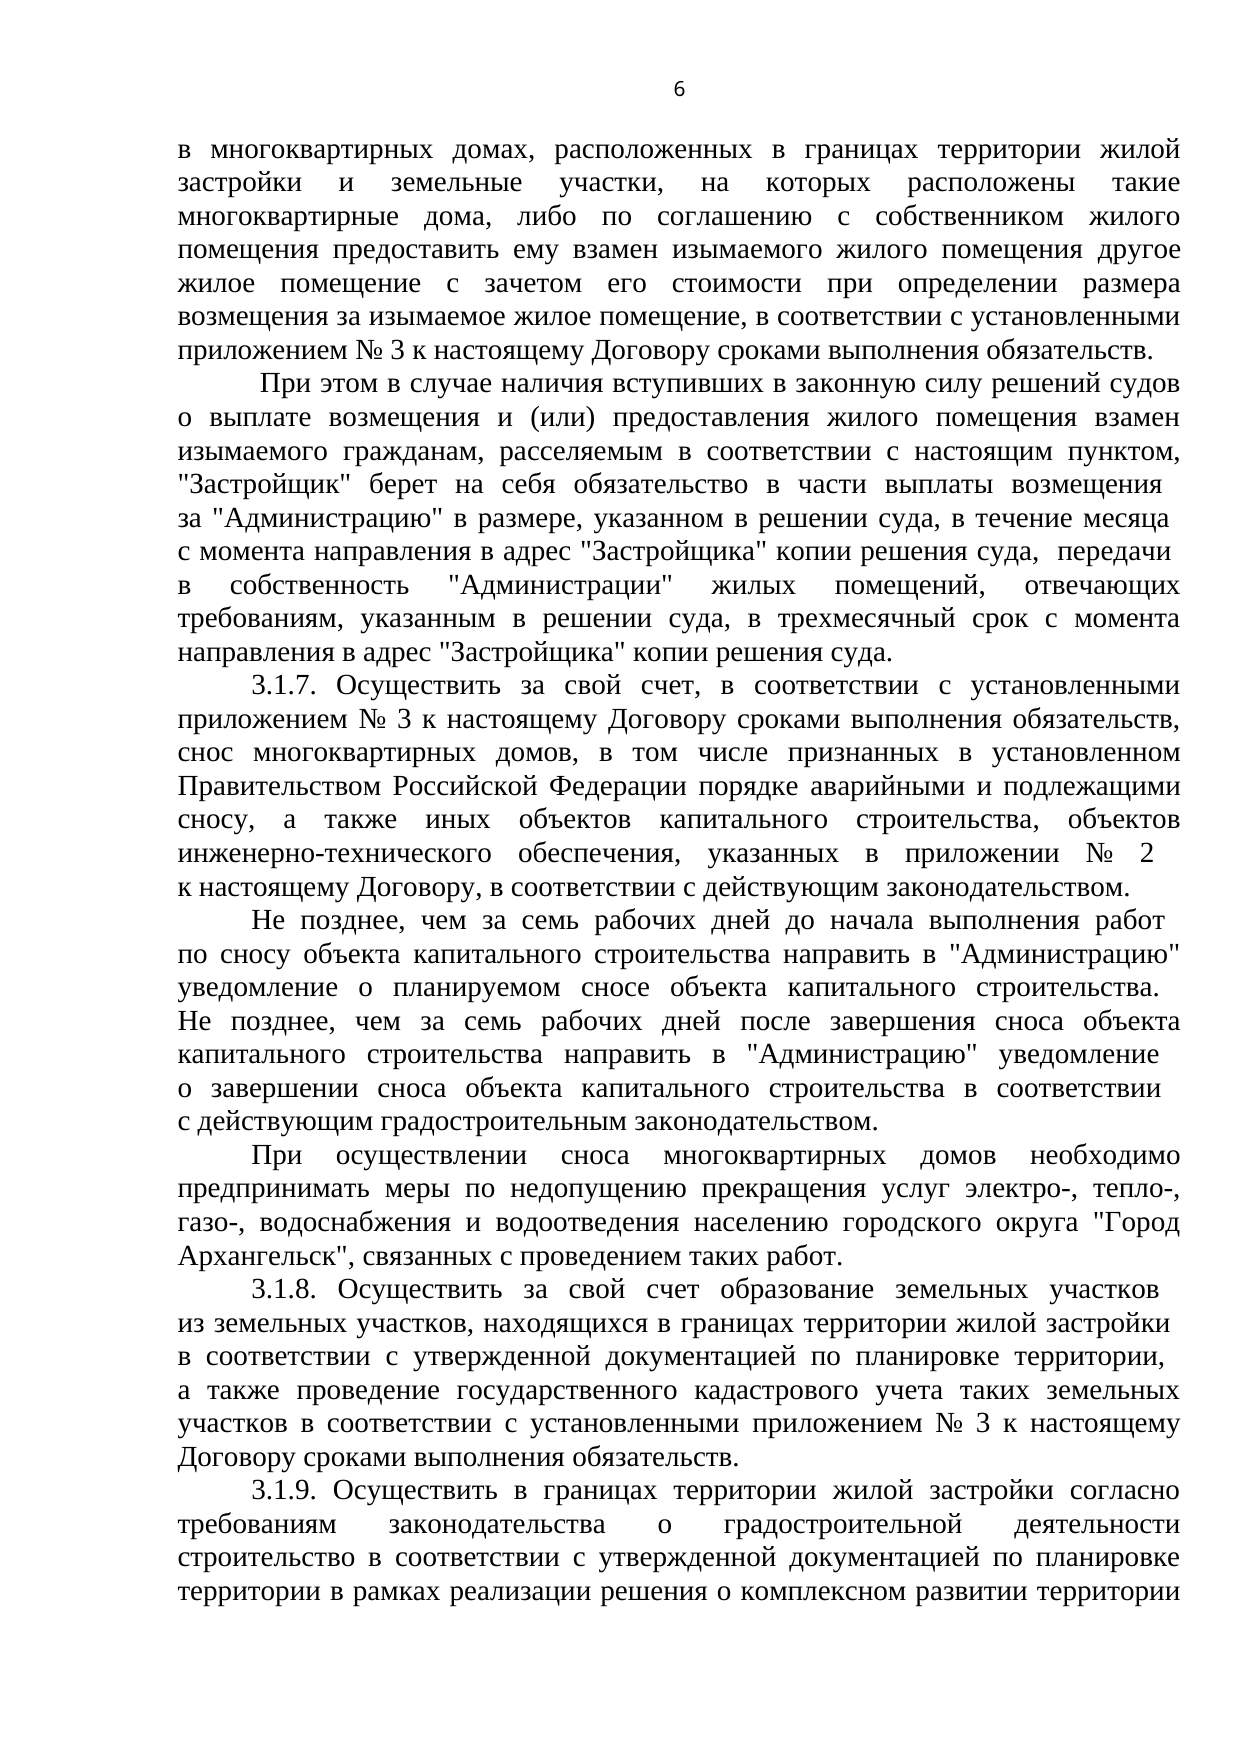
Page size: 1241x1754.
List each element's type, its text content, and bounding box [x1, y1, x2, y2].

text Не позднее, чем за семь рабочих дней до начала выполнения работ по сносу объекта капитального строительства направить в "Администрацию" уведомление о планируемом сносе объекта капитального строительства. Не позднее, чем за семь рабочих дней после завершения сноса объекта капитального строительства направить в "Администрацию" уведомление о завершении сноса объекта капитального строительства в соответствии с действующим градостроительным законодательством. [177, 902, 1181, 1137]
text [177, 131, 1181, 366]
text 3.1.7. Осуществить за свой счет, в соответствии с установленными приложением № 3 к настоящему Договору сроками выполнения обязательств, снос многоквартирных домов, в том числе признанных в установленном Правительством Российской Федерации порядке аварийными и подлежащими сносу, а также иных объектов капитального строительства, объектов инженерно-технического обеспечения, указанных в приложении № 2 к настоящему Договору, в соответствии с действующим законодательством. [177, 768, 1181, 902]
text 3.1.7. Осуществить за свой счет, в соответствии с установленными приложением № 3 к настоящему Договору сроками выполнения обязательств, снос многоквартирных домов, в том числе признанных в установленном Правительством Российской Федерации порядке аварийными и подлежащими сносу, а также иных объектов капитального строительства, объектов инженерно-технического обеспечения, указанных в приложении № 2 к настоящему Договору, в соответствии с действующим законодательством. [177, 667, 1181, 768]
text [177, 1472, 1181, 1607]
text При осуществлении сноса многоквартирных домов необходимо предпринимать меры по недопущению прекращения услуг электро-, тепло-, газо-, водоснабжения и водоотведения населению городского округа "Город Архангельск", связанных с проведением таких работ. [177, 1137, 1181, 1271]
text При этом в случае наличия вступивших в законную силу решений судов о выплате возмещения и (или) предоставления жилого помещения взамен изымаемого гражданам, расселяемым в соответствии с настоящим пунктом, "Застройщик" берет на себя обязательство в части выплаты возмещения за "Администрацию" в размере, указанном в решении суда, в течение месяца с момента направления в адрес "Застройщика" копии решения суда, передачи в собственность "Администрации" жилых помещений, отвечающих требованиям, указанным в решении суда, в трехмесячный срок с момента направления в адрес "Застройщика" копии решения суда. [177, 366, 1181, 667]
text 3.1.8. Осуществить за свой счет образование земельных участков из земельных участков, находящихся в границах территории жилой застройки в соответствии с утвержденной документацией по планировке территории, а также проведение государственного кадастрового учета таких земельных участков в соответствии с установленными приложением № 3 к настоящему Договору сроками выполнения обязательств. [177, 1271, 1181, 1472]
